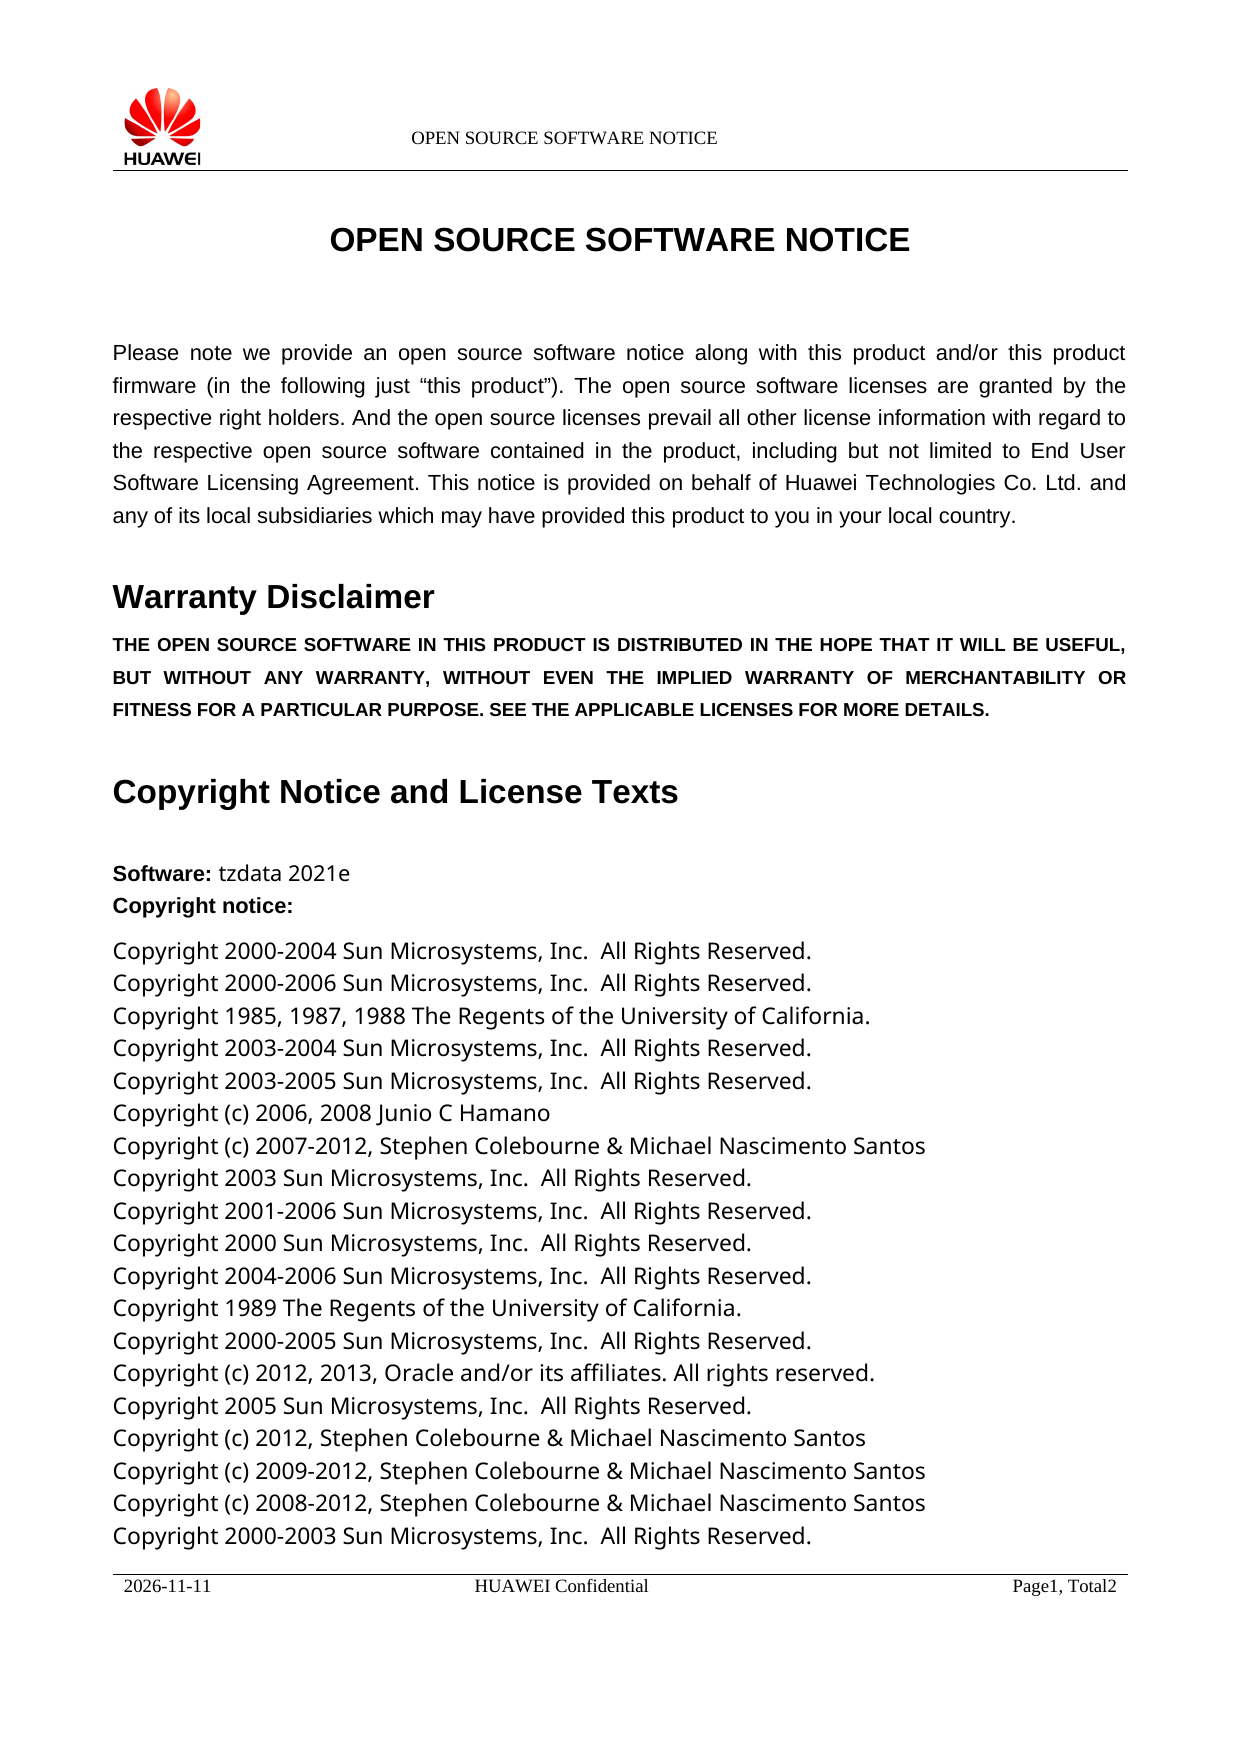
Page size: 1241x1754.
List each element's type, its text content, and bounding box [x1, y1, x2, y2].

picture [124, 88, 201, 165]
text Copyright Notice and License Texts [112, 759, 1128, 824]
text OPEN SOURCE SOFTWARE NOTICE [112, 206, 1128, 271]
text Please note we provide an open source software notice along with this product and/or this product firmware (in the following just “this product”). The open source software licenses are granted by the respective right holders. And the open source licenses prevail all other license information with regard to the respective open source software contained in the product, including but not limited to End User Software Licensing Agreement. This notice is provided on behalf of Huawei Technologies Co. Ltd. and any of its local subsidiaries which may have provided this product to you in your local country. [112, 336, 1128, 531]
text Copyright notice: [112, 889, 1128, 921]
title Software: tzdata 2021e [112, 856, 1128, 889]
text The open source software in this product is distributed in the hope that it will be useful, but WITHOUT ANY WARRANTY, without even the implied warranty of MERCHANTABILITY or FITNESS FOR A PARTICULAR PURPOSE. See the applicable licenses for more details. [112, 629, 1128, 726]
text Warranty Disclaimer [112, 564, 1128, 629]
